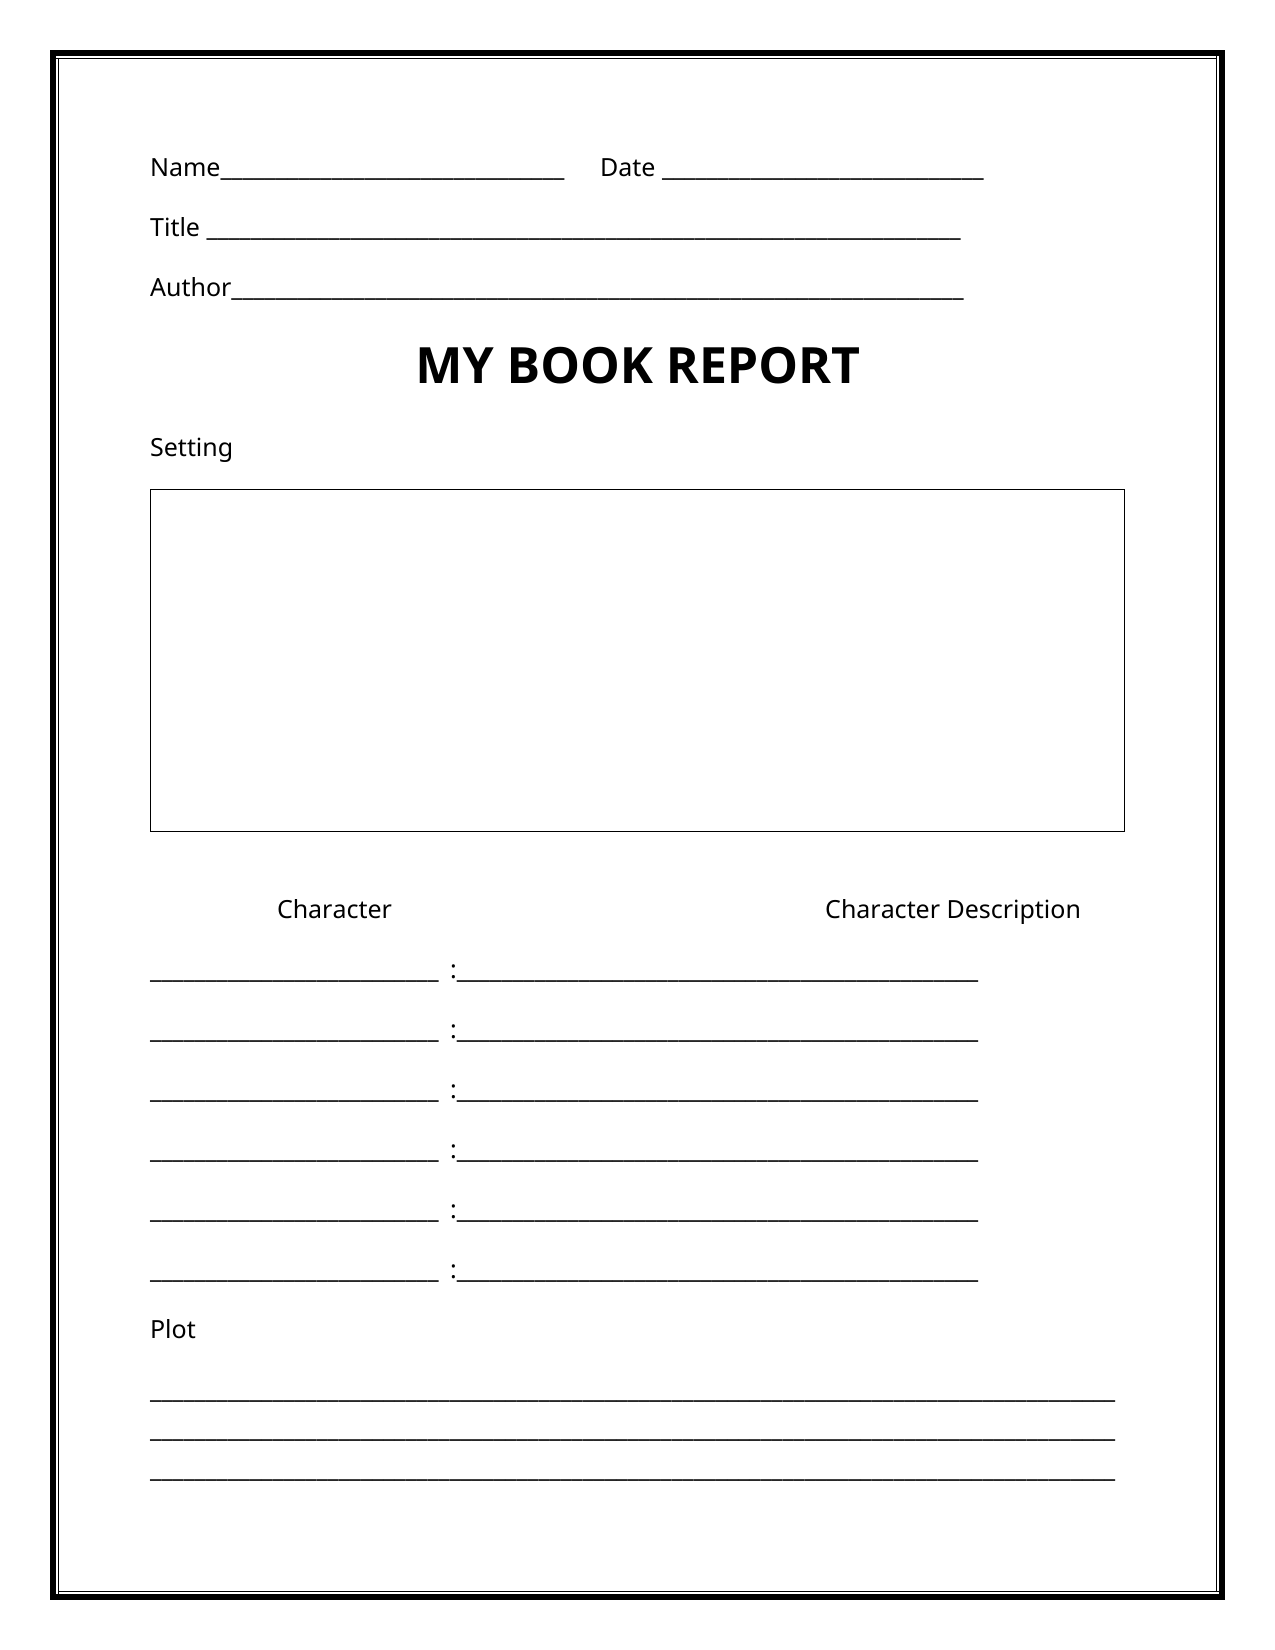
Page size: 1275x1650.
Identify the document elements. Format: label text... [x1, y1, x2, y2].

text Plot [150, 1312, 1125, 1346]
text __________________________ :_______________________________________________ [150, 1132, 1125, 1166]
text __________________________ :_______________________________________________ [150, 952, 1125, 986]
text Author__________________________________________________________________ [150, 270, 1125, 304]
text __________________________ :_______________________________________________ [150, 1252, 1125, 1286]
text Character Character Description [150, 892, 1125, 926]
text Name_______________________________ Date _____________________________ [150, 150, 1125, 184]
table_header [151, 490, 1124, 831]
text Setting [150, 429, 1125, 463]
text __________________________ :_______________________________________________ [150, 1012, 1125, 1046]
text Title ____________________________________________________________________ [150, 210, 1125, 244]
text __________________________ :_______________________________________________ [150, 1192, 1125, 1226]
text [150, 1372, 1125, 1484]
text MY BOOK REPORT [150, 330, 1125, 398]
text __________________________ :_______________________________________________ [150, 1072, 1125, 1106]
